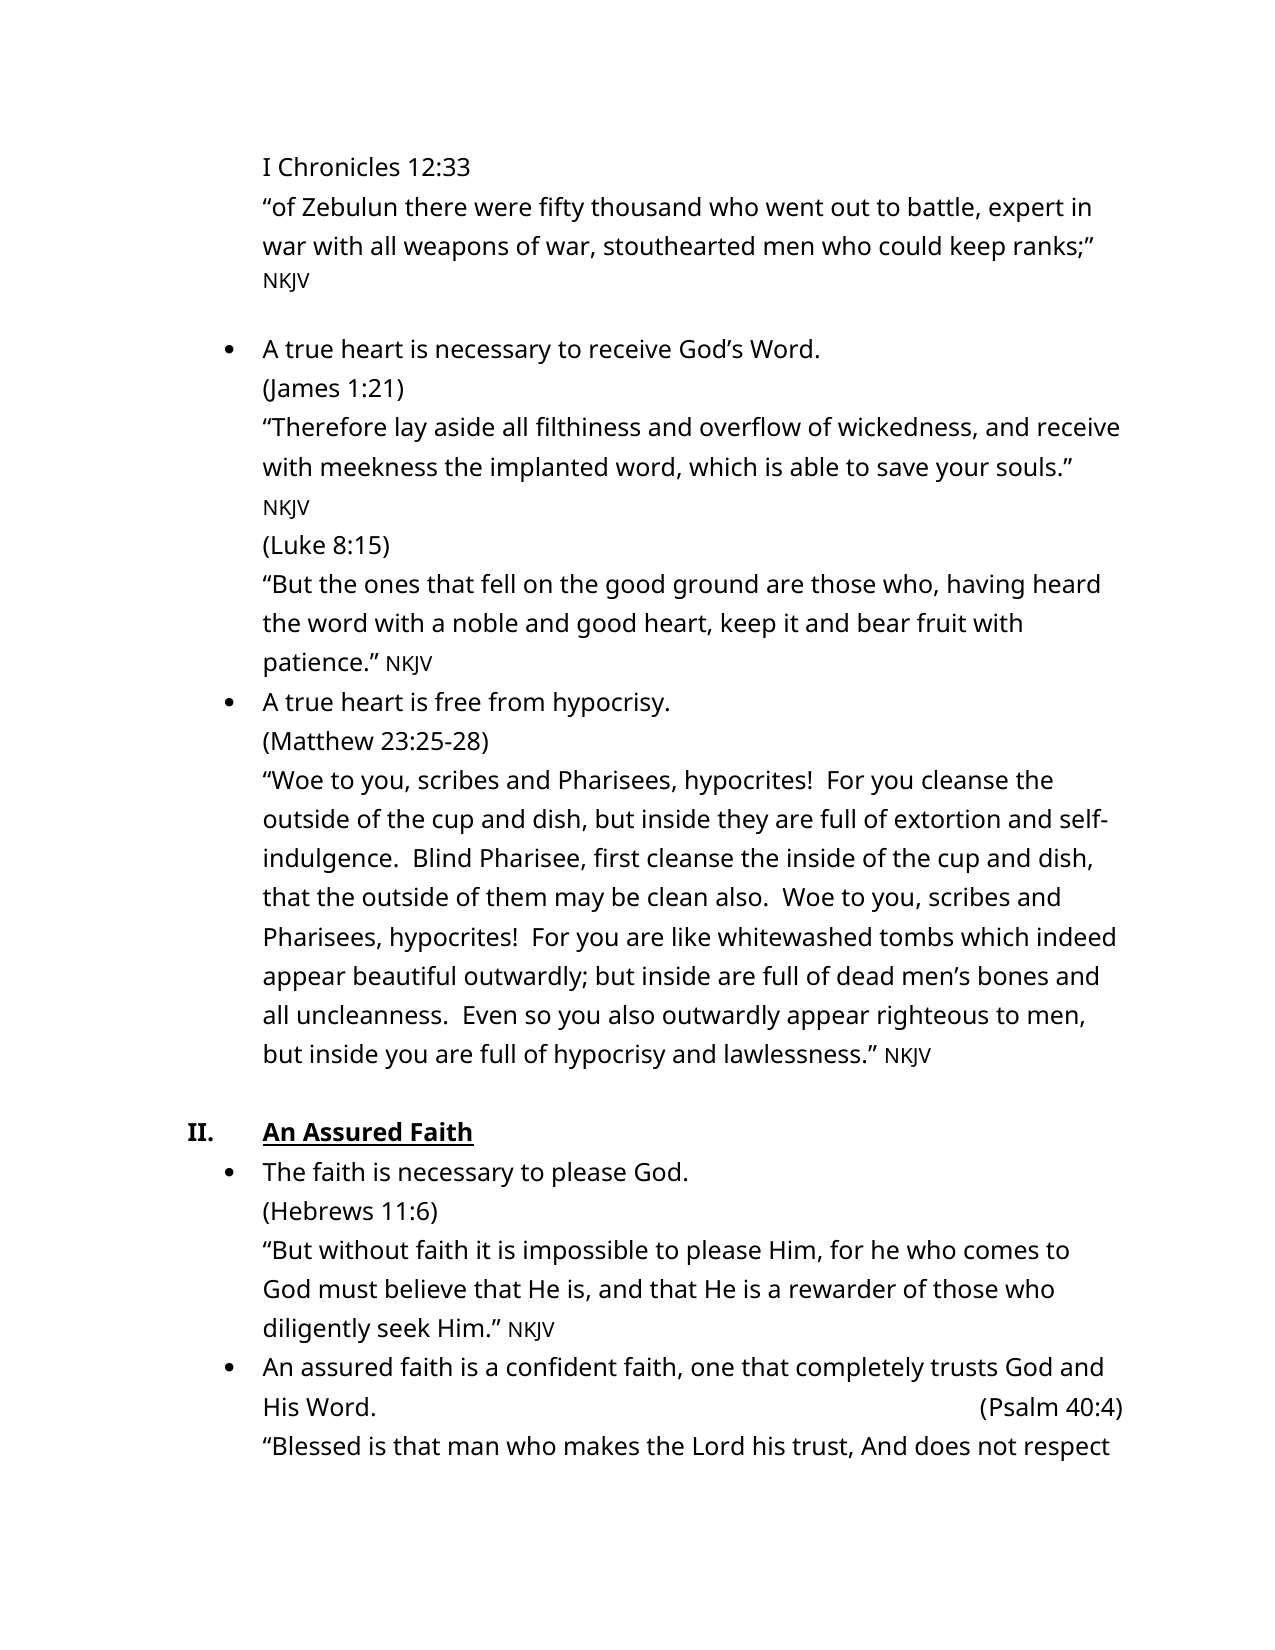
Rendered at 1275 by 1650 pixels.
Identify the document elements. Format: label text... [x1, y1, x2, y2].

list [225, 150, 1125, 295]
list A true heart is necessary to receive God’s Word. (James 1:21) “Therefore lay aside all filthiness and overflow of wickedness, and receive with meekness the implanted word, which is able to save your souls.” NKJV (Luke 8:15) “But the ones that fell on the good ground are those who, having heard the word with a noble and good heart, keep it and bear fruit with patience.” NKJV [225, 332, 1125, 679]
list An Assured Faith [187, 1115, 1125, 1149]
list A true heart is free from hypocrisy. (Matthew 23:25-28) “Woe to you, scribes and Pharisees, hypocrites! For you cleanse the outside of the cup and dish, but inside they are full of extortion and self-indulgence. Blind Pharisee, first cleanse the inside of the cup and dish, that the outside of them may be clean also. Woe to you, scribes and Pharisees, hypocrites! For you are like whitewashed tombs which indeed appear beautiful outwardly; but inside are full of dead men’s bones and all uncleanness. Even so you also outwardly appear righteous to men, but inside you are full of hypocrisy and lawlessness.” NKJV [225, 684, 1125, 1071]
list The faith is necessary to please God. (Hebrews 11:6) “But without faith it is impossible to please Him, for he who comes to God must believe that He is, and that He is a rewarder of those who diligently seek Him.” NKJV [225, 1154, 1125, 1345]
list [225, 1350, 1125, 1462]
